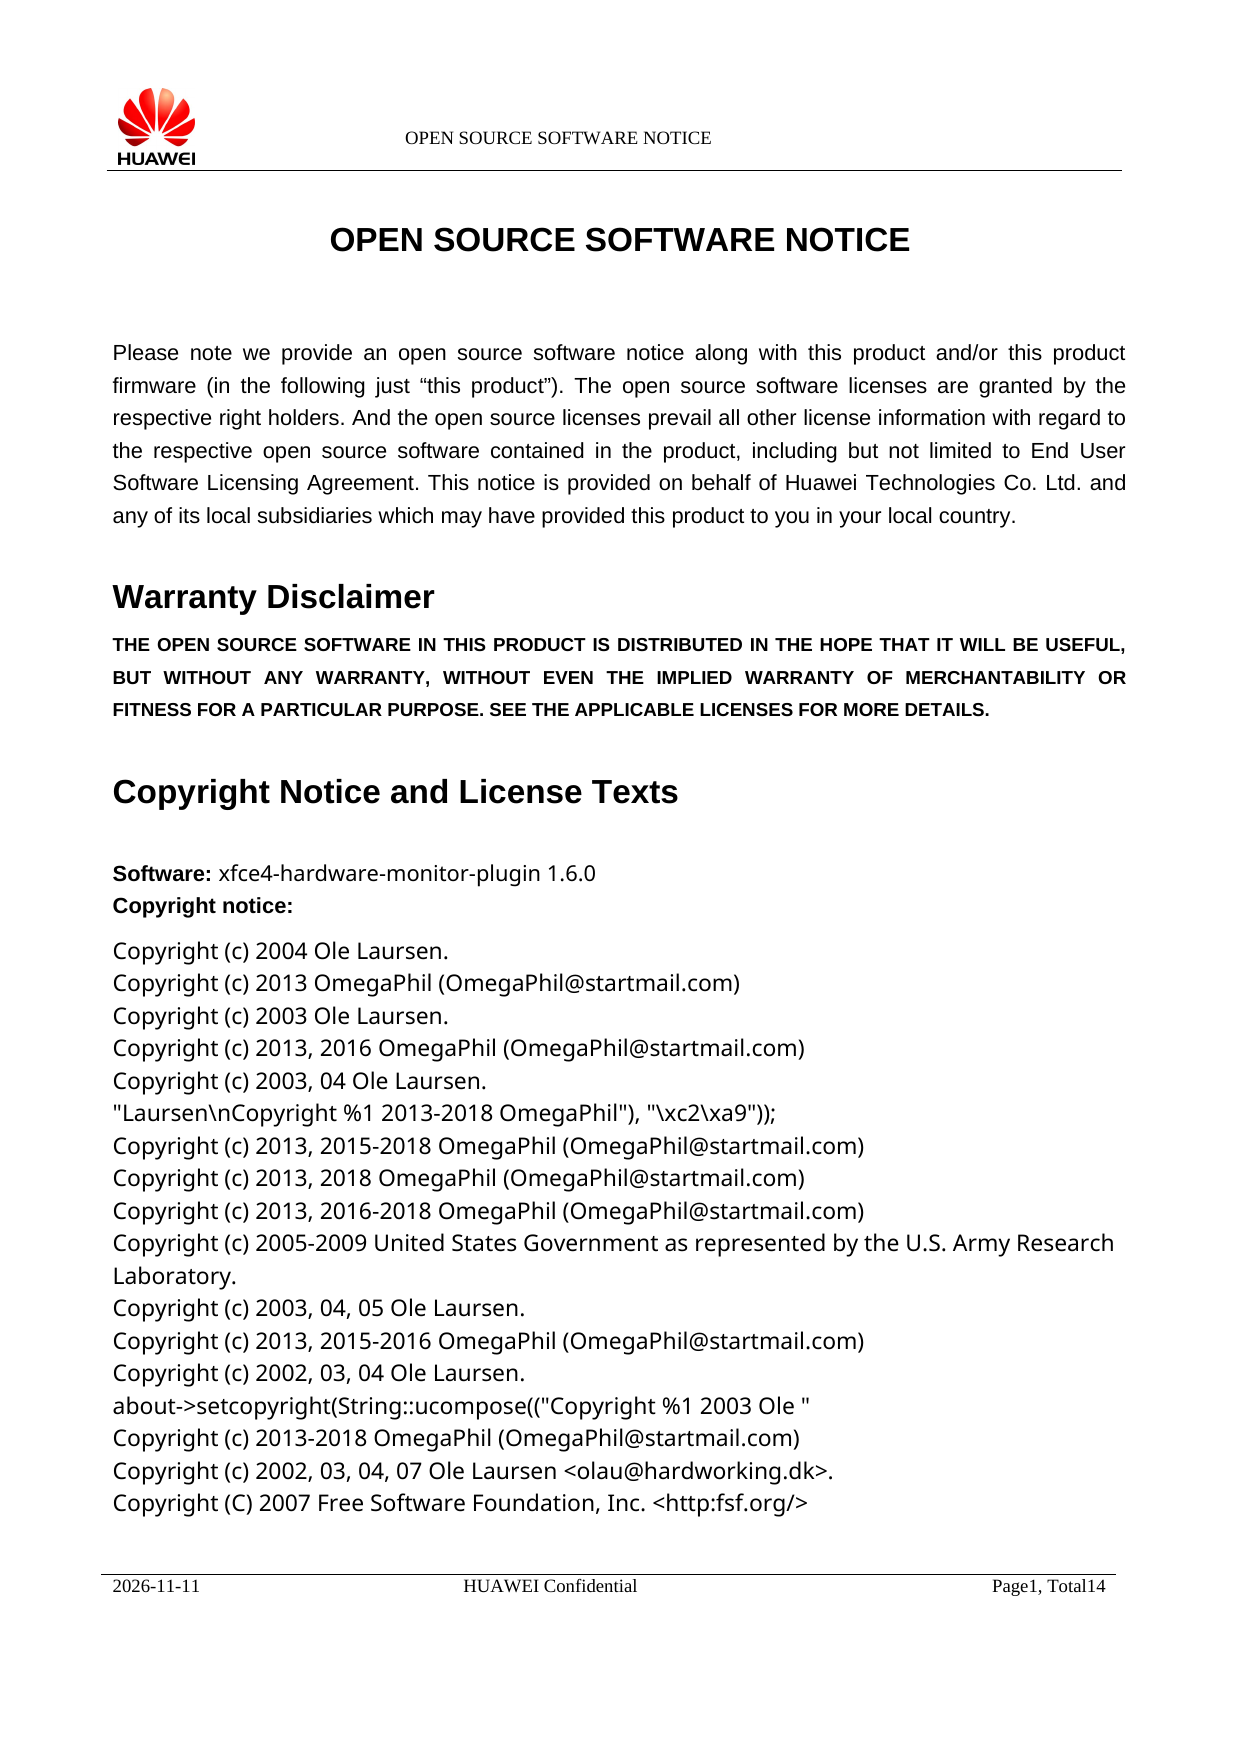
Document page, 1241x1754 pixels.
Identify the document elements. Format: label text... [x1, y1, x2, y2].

text Copyright (c) 2004 Ole Laursen. Copyright (c) 2013 OmegaPhil (OmegaPhil@startmail.com) Copyright (c) 2003 Ole Laursen. Copyright (c) 2013, 2016 OmegaPhil (OmegaPhil@startmail.com) Copyright (c) 2003, 04 Ole Laursen. "Laursen\nCopyright %1 2013-2018 OmegaPhil"), "\xc2\xa9")); Copyright (c) 2013, 2015-2018 OmegaPhil (OmegaPhil@startmail.com) Copyright (c) 2013, 2018 OmegaPhil (OmegaPhil@startmail.com) Copyright (c) 2013, 2016-2018 OmegaPhil (OmegaPhil@startmail.com) Copyright (c) 2005-2009 United States Government as represented by the U.S. Army Research Laboratory. Copyright (c) 2003, 04, 05 Ole Laursen. Copyright (c) 2013, 2015-2016 OmegaPhil (OmegaPhil@startmail.com) Copyright (c) 2002, 03, 04 Ole Laursen. about->setcopyright(String::ucompose(("Copyright %1 2003 Ole " Copyright (c) 2013-2018 OmegaPhil (OmegaPhil@startmail.com) Copyright (c) 2002, 03, 04, 07 Ole Laursen <olau@hardworking.dk>. Copyright (C) 2007 Free Software Foundation, Inc. <http:fsf.org/> [112, 934, 1128, 1551]
text The open source software in this product is distributed in the hope that it will be useful, but WITHOUT ANY WARRANTY, without even the implied warranty of MERCHANTABILITY or FITNESS FOR A PARTICULAR PURPOSE. See the applicable licenses for more details. [112, 629, 1128, 726]
text OPEN SOURCE SOFTWARE NOTICE [112, 206, 1128, 271]
text Copyright Notice and License Texts [112, 759, 1128, 824]
text Warranty Disclaimer [112, 564, 1128, 629]
title Software: xfce4-hardware-monitor-plugin 1.6.0 [112, 856, 1128, 889]
picture [118, 88, 195, 165]
text Copyright notice: [112, 889, 1128, 921]
text Please note we provide an open source software notice along with this product and/or this product firmware (in the following just “this product”). The open source software licenses are granted by the respective right holders. And the open source licenses prevail all other license information with regard to the respective open source software contained in the product, including but not limited to End User Software Licensing Agreement. This notice is provided on behalf of Huawei Technologies Co. Ltd. and any of its local subsidiaries which may have provided this product to you in your local country. [112, 336, 1128, 531]
